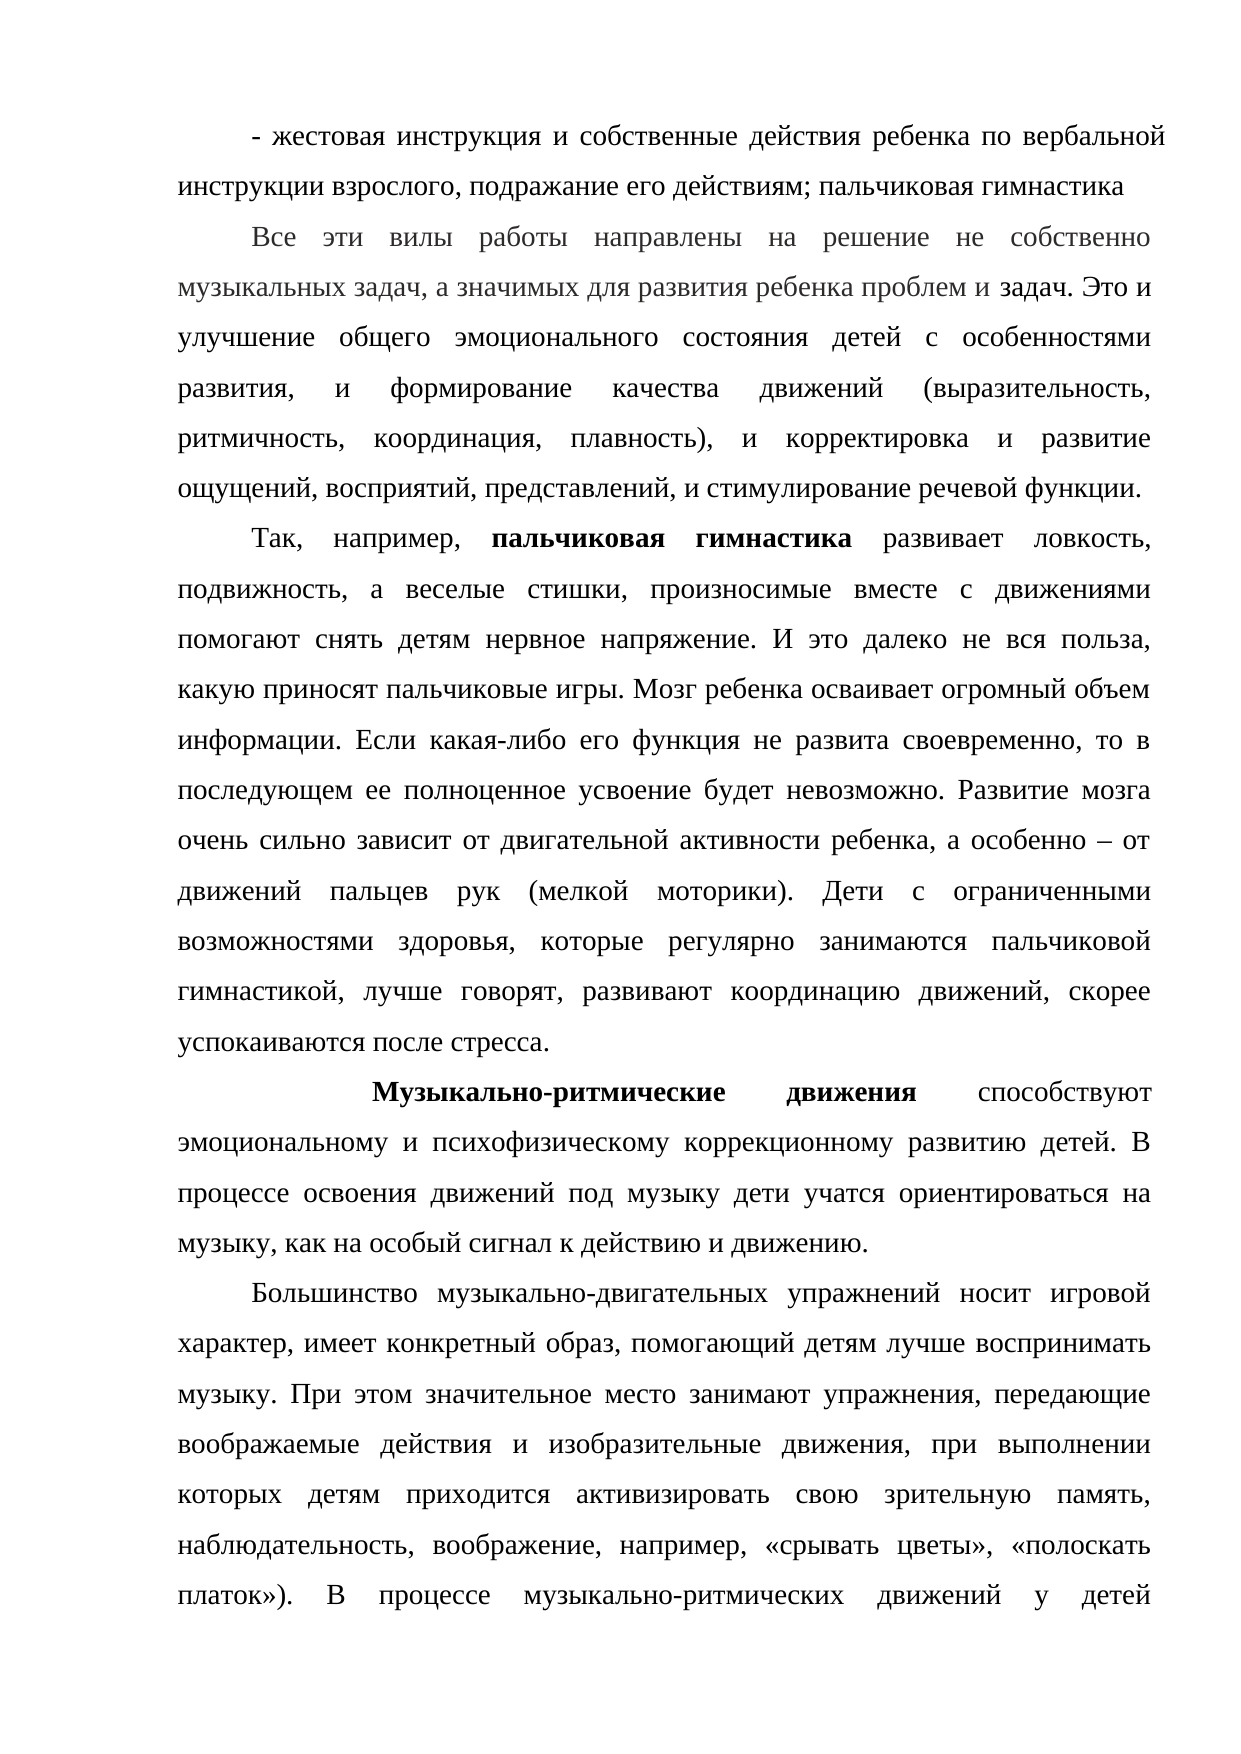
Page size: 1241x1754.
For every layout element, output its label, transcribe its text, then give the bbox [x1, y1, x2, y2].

text Все эти вилы работы направлены на решение не собственно музыкальных задач, а значимых для развития ребенка проблем и задач. Это и улучшение общего эмоционального состояния детей с особенностями развития, и формирование качества движений (выразительность, ритмичность, координация, плавность), и корректировка и развитие ощущений, восприятий, представлений, и стимулирование речевой функции. [177, 219, 1152, 504]
text - жестовая инструкция и собственные действия ребенка по вербальной инструкции взрослого, подражание его действиям; пальчиковая гимнастика [177, 118, 1167, 202]
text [177, 1275, 1152, 1611]
text Музыкально-ритмические движения способствуют эмоциональному и психофизическому коррекционному развитию детей. В процессе освоения движений под музыку дети учатся ориентироваться на музыку, как на особый сигнал к действию и движению. [177, 1074, 1152, 1258]
text Так, например, пальчиковая гимнастика развивает ловкость, подвижность, а веселые стишки, произносимые вместе с движениями помогают снять детям нервное напряжение. И это далеко не вся польза, какую приносят пальчиковые игры. Мозг ребенка осваивает огромный объем информации. Если какая-либо его функция не развита своевременно, то в последующем ее полноценное усвоение будет невозможно. Развитие мозга очень сильно зависит от двигательной активности ребенка, а особенно – от движений пальцев рук (мелкой моторики). Дети с ограниченными возможностями здоровья, которые регулярно занимаются пальчиковой гимнастикой, лучше говорят, развивают координацию движений, скорее успокаиваются после стресса. [177, 521, 1152, 1057]
